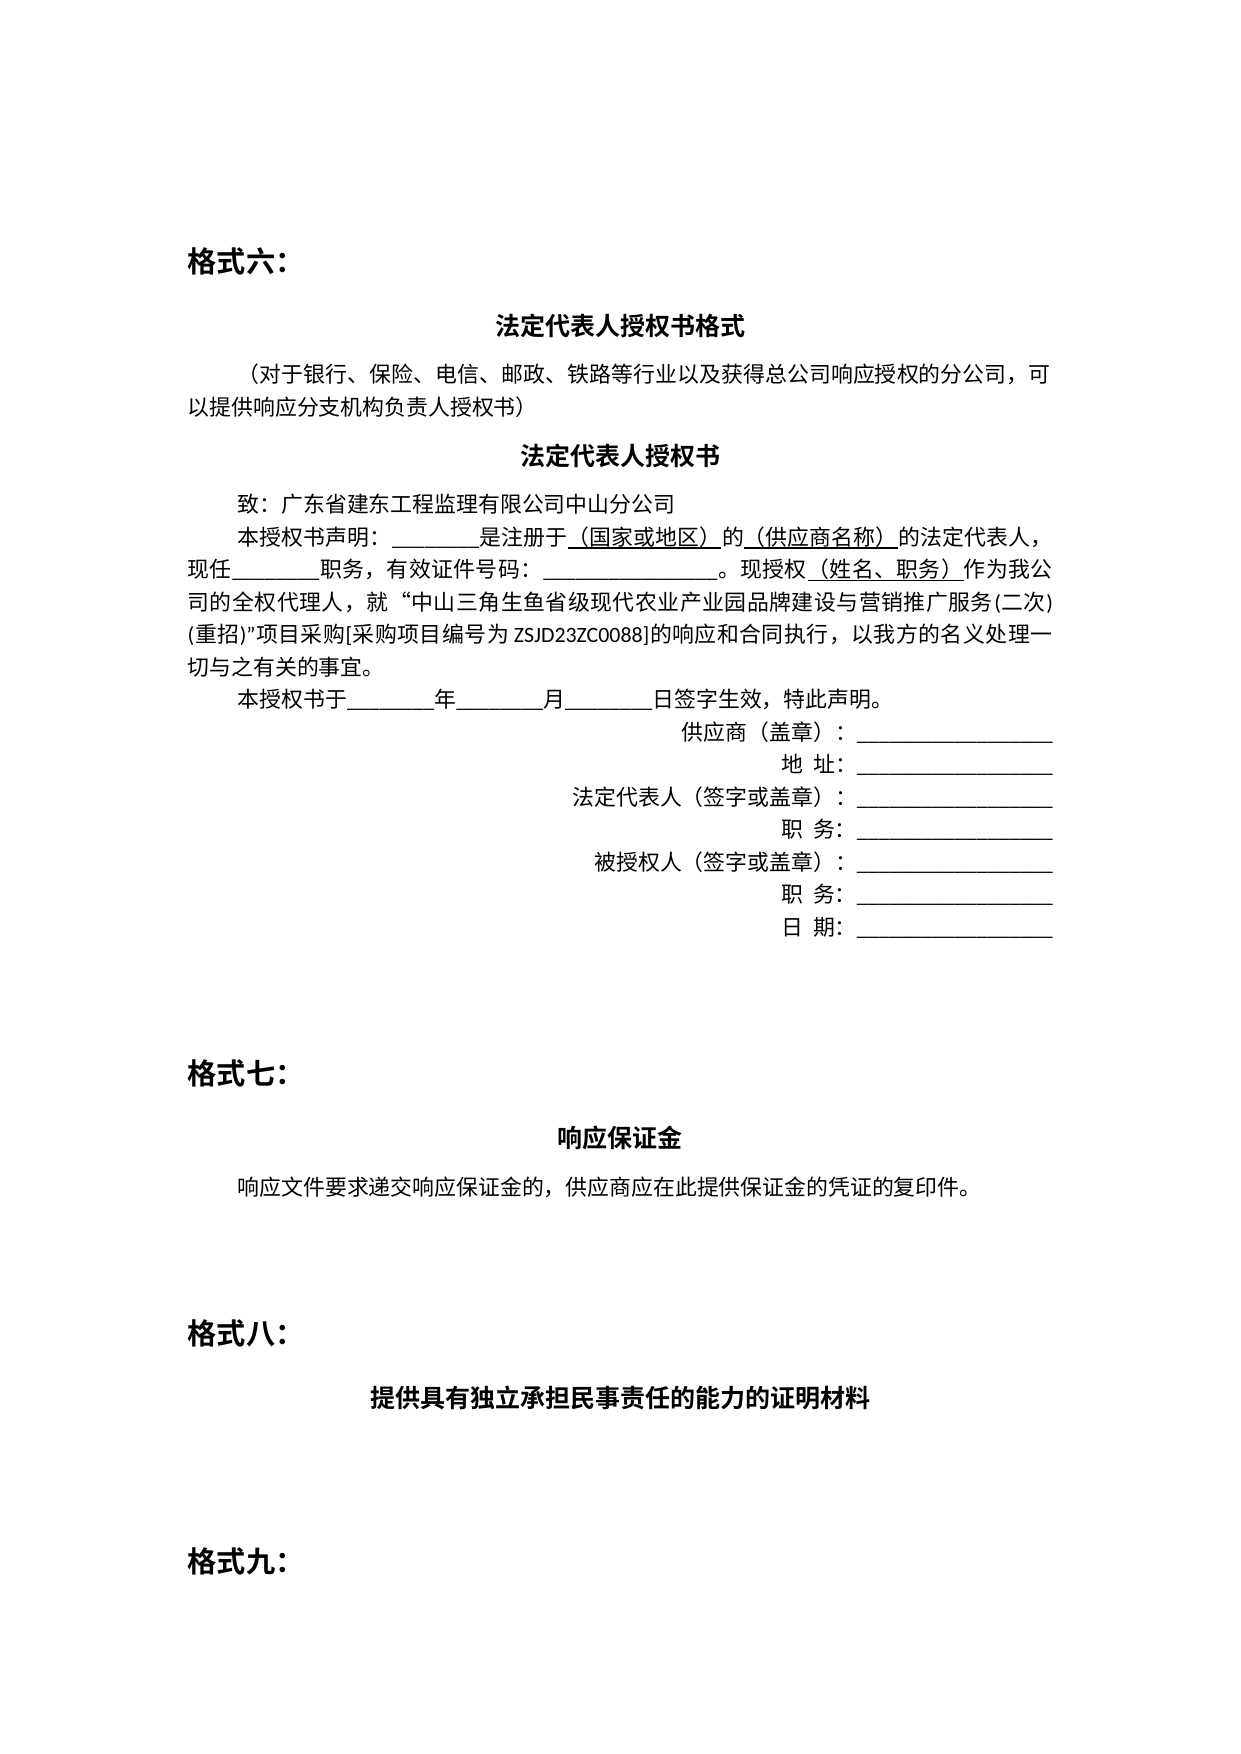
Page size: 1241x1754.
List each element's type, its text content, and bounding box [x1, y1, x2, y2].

text 法定代表人授权书 [187, 422, 1053, 487]
text 致：广东省建东工程监理有限公司中山分公司 [187, 487, 1053, 519]
text 格式六： [187, 227, 1053, 292]
text 被授权人（签字或盖章）：__________________ [187, 844, 1053, 877]
text 响应文件要求递交响应保证金的，供应商应在此提供保证金的凭证的复印件。 [187, 1169, 1053, 1202]
text 响应保证金 [187, 1104, 1053, 1169]
text 格式九： [187, 1527, 1053, 1592]
text 法定代表人授权书格式 [187, 292, 1053, 357]
text 本授权书声明：________是注册于（国家或地区）的（供应商名称）的法定代表人，现任________职务，有效证件号码：________________。现授权（姓名、职务）作为我公司的全权代理人，就“中山三角生鱼省级现代农业产业园品牌建设与营销推广服务(二次)(重招)”项目采购[采购项目编号为ZSJD23ZC0088]的响应和合同执行，以我方的名义处理一切与之有关的事宜。 [187, 519, 1053, 682]
text 格式八： [187, 1299, 1053, 1364]
text 法定代表人（签字或盖章）：__________________ [187, 779, 1053, 812]
text （对于银行、保险、电信、邮政、铁路等行业以及获得总公司响应授权的分公司，可以提供响应分支机构负责人授权书） [187, 357, 1053, 422]
text 职 务：__________________ [187, 812, 1053, 844]
text 本授权书于________年________月________日签字生效，特此声明。 [187, 682, 1053, 714]
text 职 务：__________________ [187, 877, 1053, 909]
text 供应商（盖章）：__________________ [187, 714, 1053, 747]
text 提供具有独立承担民事责任的能力的证明材料 [187, 1364, 1053, 1429]
text 日 期：__________________ [187, 909, 1053, 942]
text 格式七： [187, 1039, 1053, 1104]
text 地 址：__________________ [187, 747, 1053, 779]
